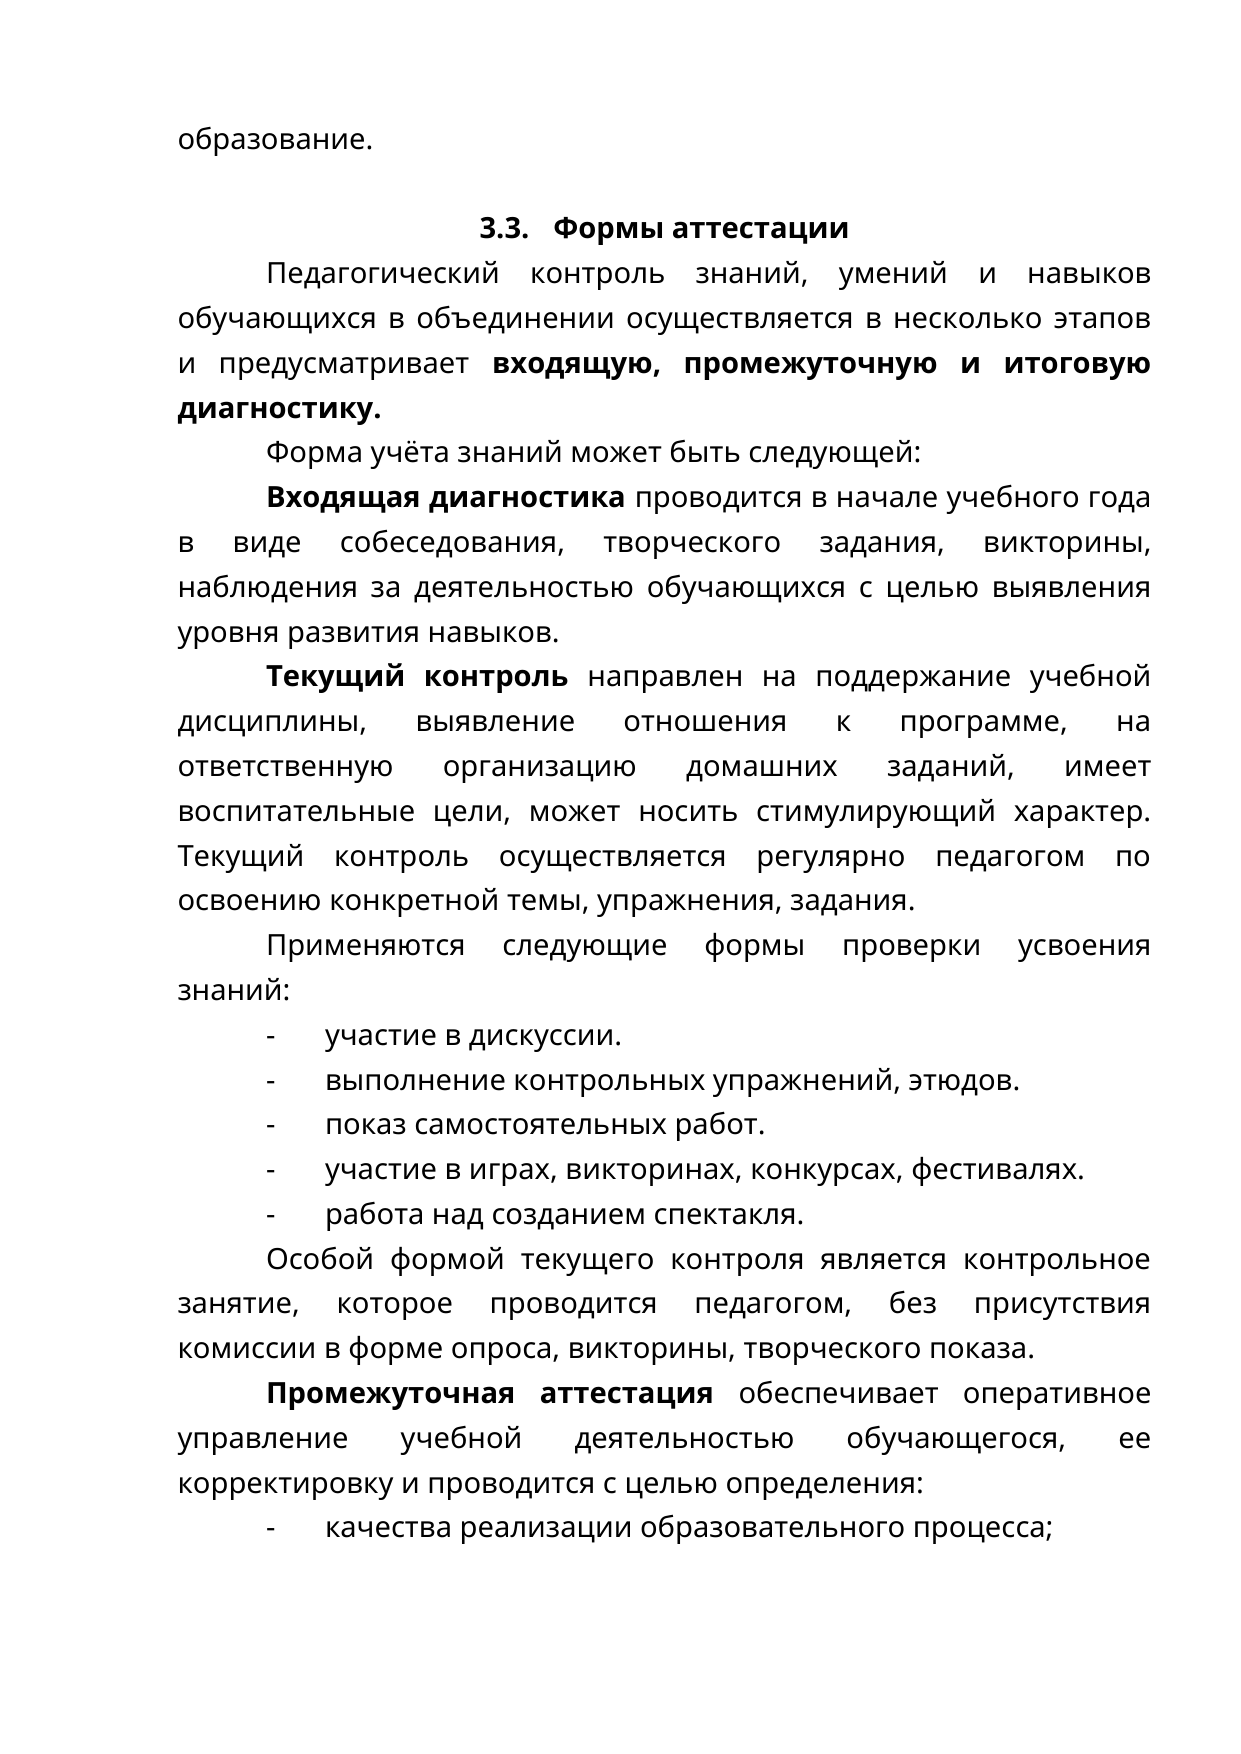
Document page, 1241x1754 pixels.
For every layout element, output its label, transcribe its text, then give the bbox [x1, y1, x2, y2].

text Форма учёта знаний может быть следующей: [177, 432, 1152, 471]
text - качества реализации образовательного процесса; [177, 1507, 1152, 1546]
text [177, 118, 1152, 158]
text Педагогический контроль знаний, умений и навыков обучающихся в объединении осуществляется в несколько этапов и предусматривает входящую, промежуточную и итоговую диагностику. [177, 252, 1152, 427]
text - работа над созданием спектакля. [177, 1193, 1152, 1233]
text Промежуточная аттестация обеспечивает оперативное управление учебной деятельностью обучающегося, ее корректировку и проводится с целью определения: [177, 1372, 1152, 1502]
text - показ самостоятельных работ. [177, 1103, 1152, 1143]
text Текущий контроль направлен на поддержание учебной дисциплины, выявление отношения к программе, на ответственную организацию домашних заданий, имеет воспитательные цели, может носить стимулирующий характер. Текущий контроль осуществляется регулярно педагогом по освоению конкретной темы, упражнения, задания. [177, 656, 1152, 919]
text Применяются следующие формы проверки усвоения знаний: [177, 924, 1152, 1009]
text Особой формой текущего контроля является контрольное занятие, которое проводится педагогом, без присутствия комиссии в форме опроса, викторины, творческого показа. [177, 1238, 1152, 1367]
text - участие в играх, викторинах, конкурсах, фестивалях. [177, 1148, 1152, 1188]
text - участие в дискуссии. [177, 1014, 1152, 1054]
text 3.3. Формы аттестации [177, 208, 1152, 247]
text Входящая диагностика проводится в начале учебного года в виде собеседования, творческого задания, викторины, наблюдения за деятельностью обучающихся с целью выявления уровня развития навыков. [177, 476, 1152, 651]
text - выполнение контрольных упражнений, этюдов. [177, 1059, 1152, 1098]
